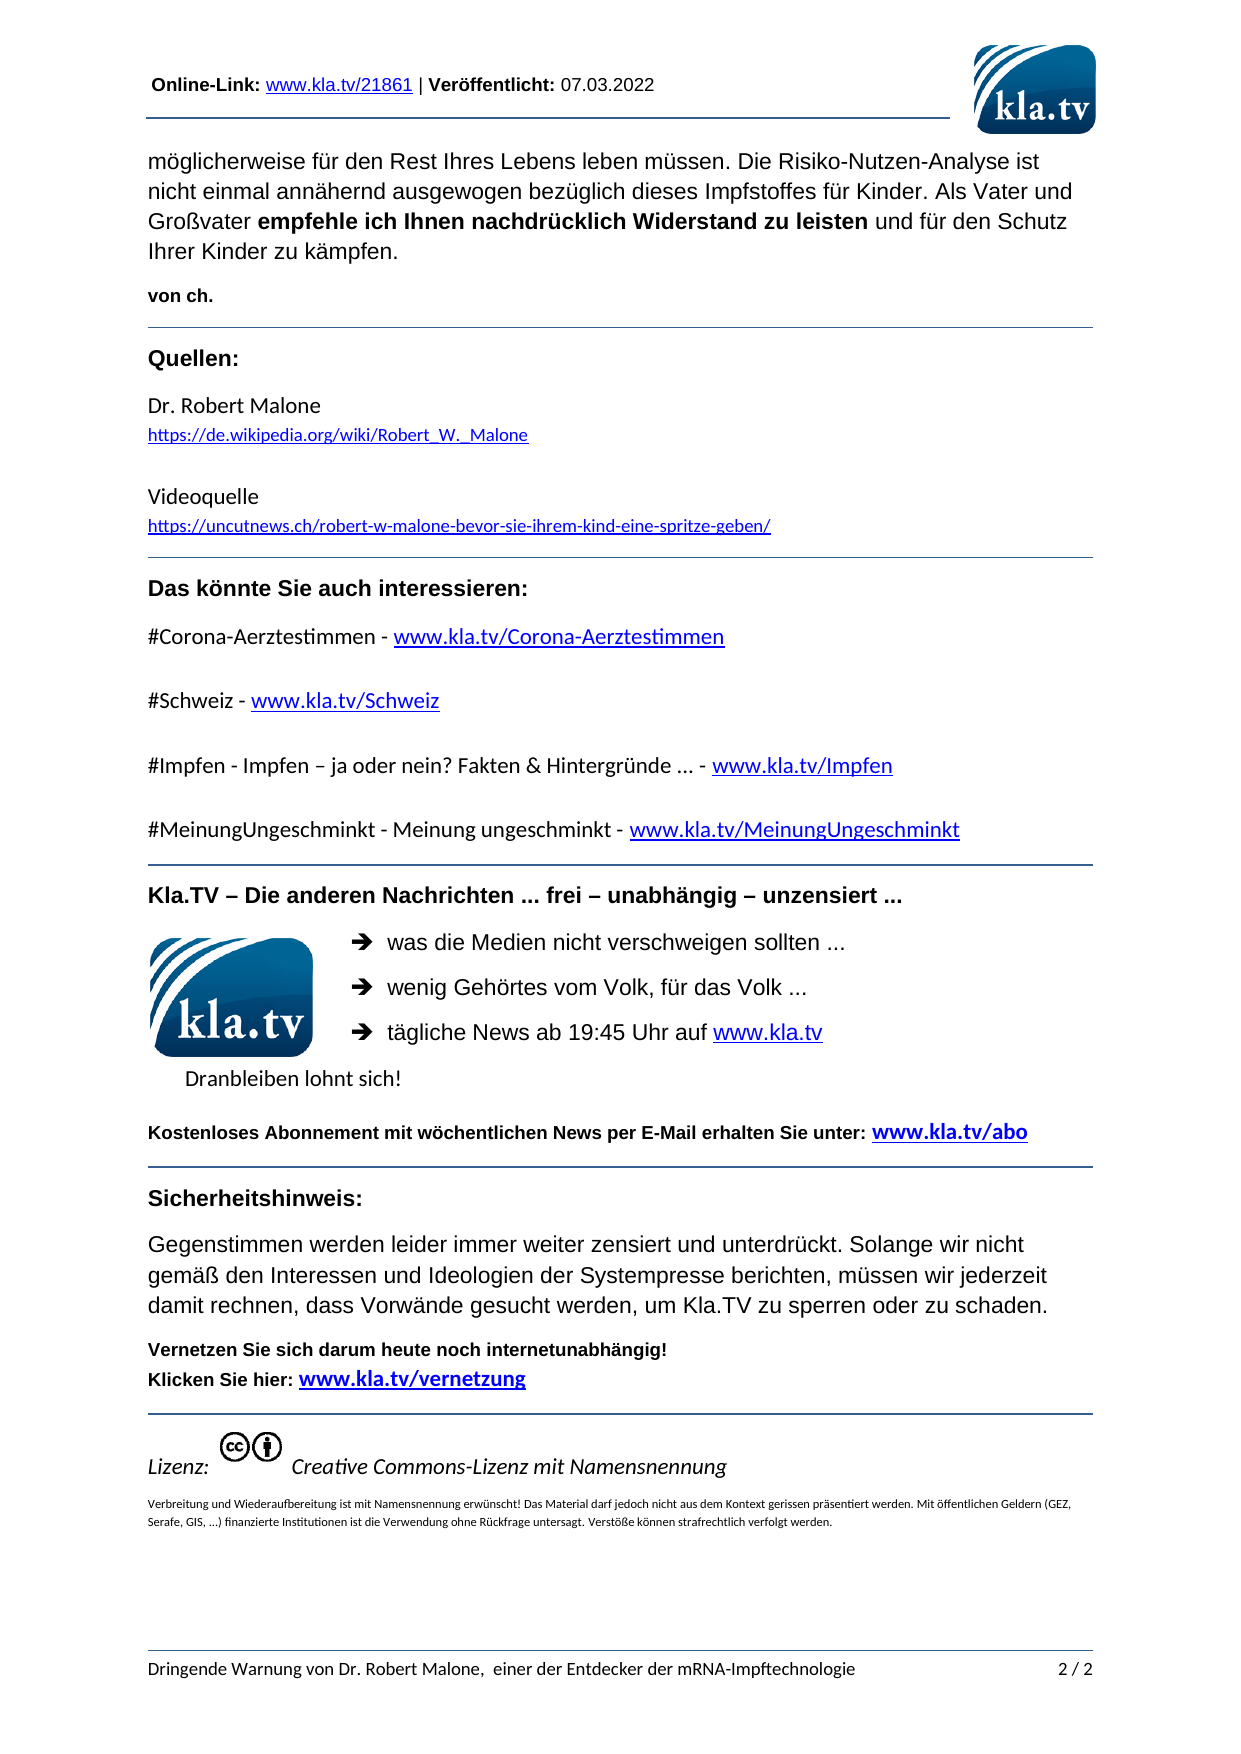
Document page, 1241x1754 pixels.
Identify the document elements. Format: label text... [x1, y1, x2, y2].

text Kostenloses Abonnement mit wöchentlichen News per E-Mail erhalten Sie unter: www.kla.tv/abo [148, 1117, 1093, 1145]
text Verbreitung und Wiederaufbereitung ist mit Namensnennung erwünscht! Das Material darf jedoch nicht aus dem Kontext gerissen präsentiert werden. Mit öffentlichen Geldern (GEZ, Serafe, GIS, ...) finanzierte Institutionen ist die Verwendung ohne Rückfrage untersagt. Verstöße können strafrechtlich verfolgt werden. [148, 1496, 1093, 1529]
text Lizenz: Creative Commons-Lizenz mit Namensnennung [148, 1415, 1093, 1480]
list tägliche News ab 19:45 Uhr auf www.kla.tv [185, 1019, 1093, 1046]
picture [150, 938, 313, 1057]
text Kla.TV – Die anderen Nachrichten ... frei – unabhängig – unzensiert ... [148, 866, 1093, 908]
text Dr. Robert Malone https://de.wikipedia.org/wiki/Robert_W._Malone Videoquelle https://uncutnews.ch/robert-w-malone-bevor-sie-ihrem-kind-eine-spritze-geben/ [148, 392, 1093, 537]
picture [1084, 45, 1096, 56]
picture [219, 1431, 282, 1462]
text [148, 148, 1093, 264]
text Das könnte Sie auch interessieren: [148, 558, 1093, 601]
text von ch. [148, 285, 1093, 307]
text Dranbleiben lohnt sich! [148, 1064, 1093, 1092]
text Vernetzen Sie sich darum heute noch internetunabhängig! Klicken Sie hier: www.kla.tv/vernetzung [148, 1339, 1093, 1392]
text #Corona-Aerztestimmen - www.kla.tv/Corona-Aerztestimmen #Schweiz - www.kla.tv/Schweiz #Impfen - Impfen – ja oder nein? Fakten & Hintergründe ... - www.kla.tv/Impfen #MeinungUngeschminkt - Meinung ungeschminkt - www.kla.tv/MeinungUngeschminkt [148, 622, 1093, 843]
list wenig Gehörtes vom Volk, für das Volk ... [185, 974, 1093, 1001]
text Quellen: [148, 328, 1093, 371]
text Gegenstimmen werden leider immer weiter zensiert und unterdrückt. Solange wir nicht gemäß den Interessen und Ideologien der Systempresse berichten, müssen wir jederzeit damit rechnen, dass Vorwände gesucht werden, um Kla.TV zu sperren oder zu schaden. [148, 1231, 1093, 1318]
picture [974, 45, 1096, 134]
list was die Medien nicht verschweigen sollten ... [185, 929, 1093, 955]
text Sicherheitshinweis: [148, 1168, 1093, 1211]
